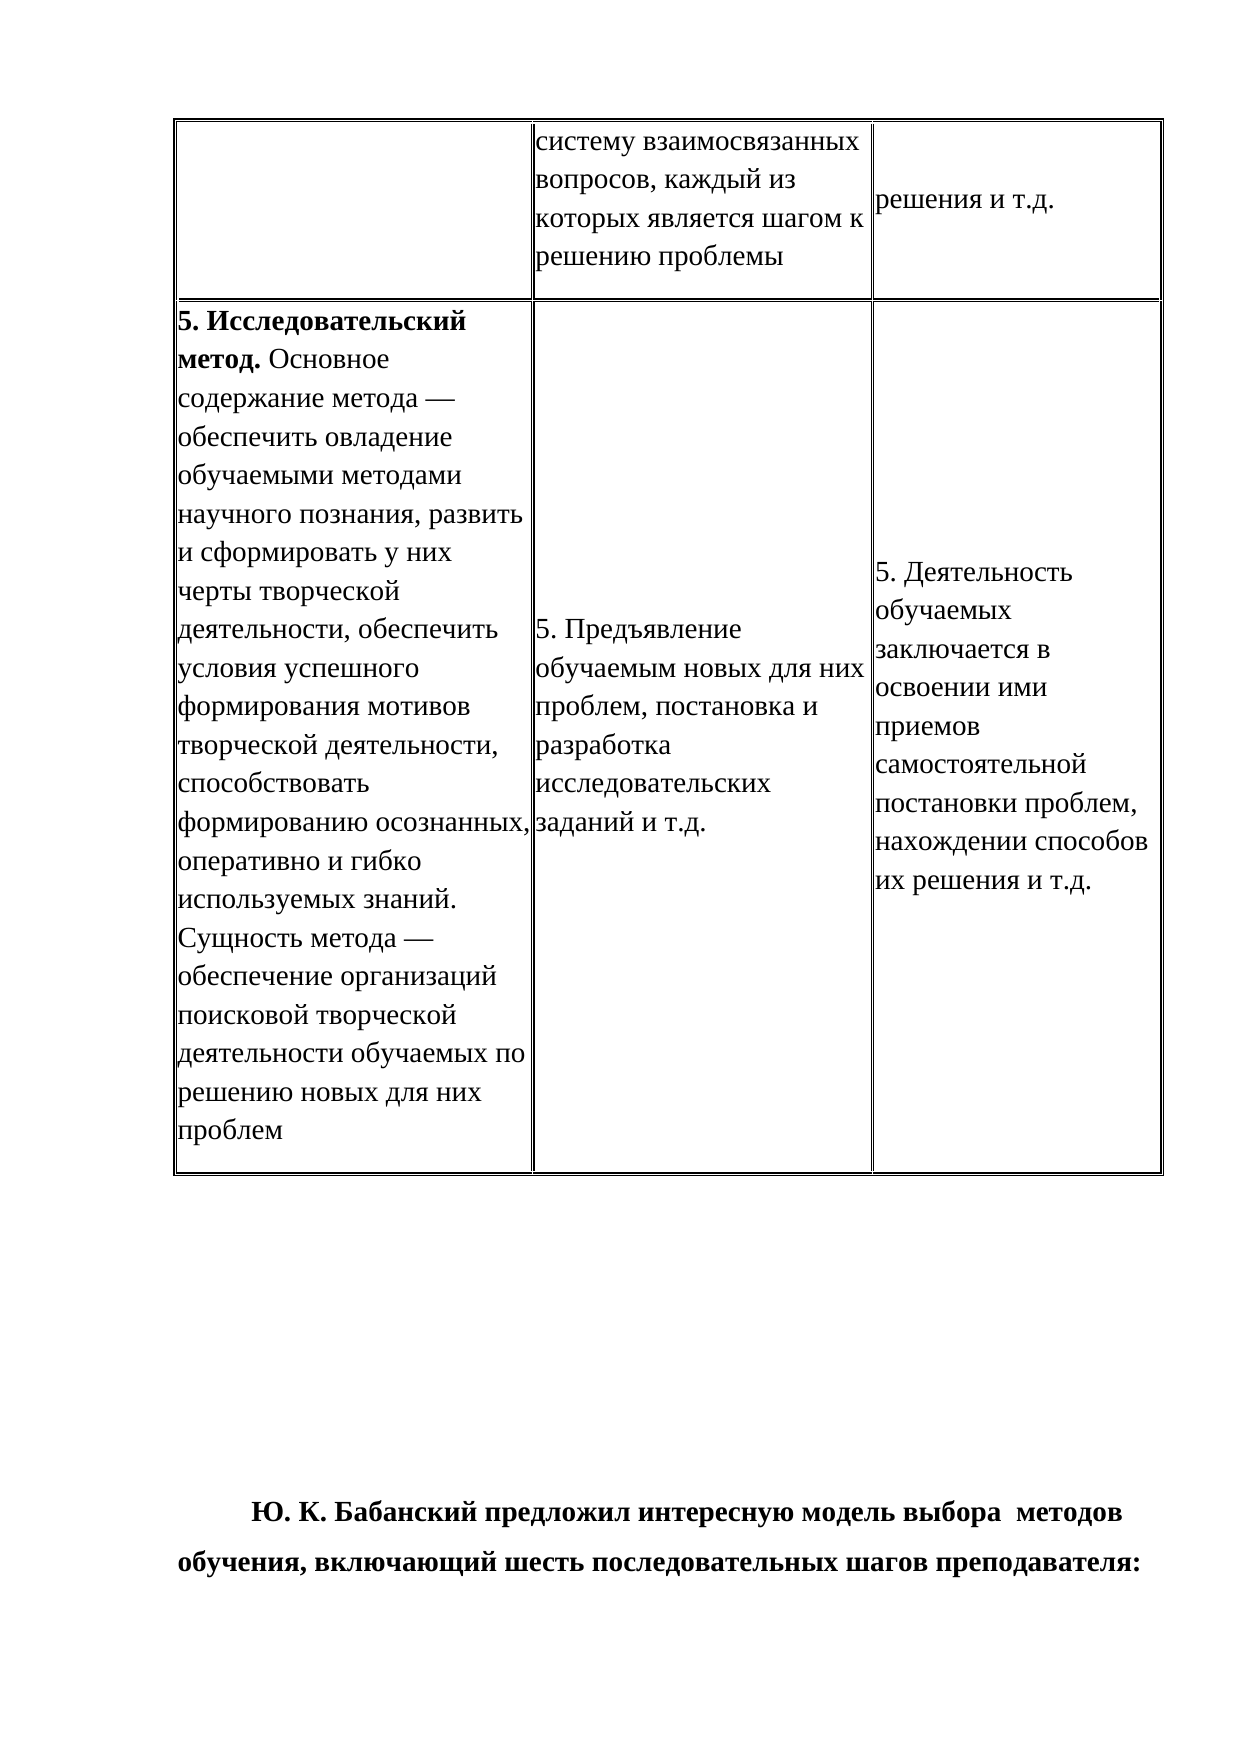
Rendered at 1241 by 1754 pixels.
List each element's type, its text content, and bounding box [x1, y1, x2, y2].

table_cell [533, 122, 872, 298]
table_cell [873, 122, 1160, 298]
table_cell 5. Предъявление обучаемым новых для них проблем, постановка и разработка исследовательских заданий и т.д. [533, 302, 872, 1172]
table_cell 5. Исследовательский метод. Основное содержание метода — обеспечить овладение обучаемыми методами научного познания, развить и сформировать у них черты творческой деятельности, обеспечить условия успешного формирования мотивов творческой деятельности, способствовать формированию осознанных, оперативно и гибко используемых знаний. Сущность метода — обеспечение организаций поисковой творческой деятельности обучаемых по решению новых для них проблем [177, 298, 533, 1172]
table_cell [177, 120, 533, 298]
table_cell 5. Деятельность обучаемых заключается в освоении ими приемов самостоятельной постановки проблем, нахождении способов их решения и т.д. [873, 298, 1161, 1172]
text Ю. К. Бабанский предложил интересную модель выбора методов обучения, включающий шесть последовательных шагов преподавателя: [177, 1494, 1152, 1578]
